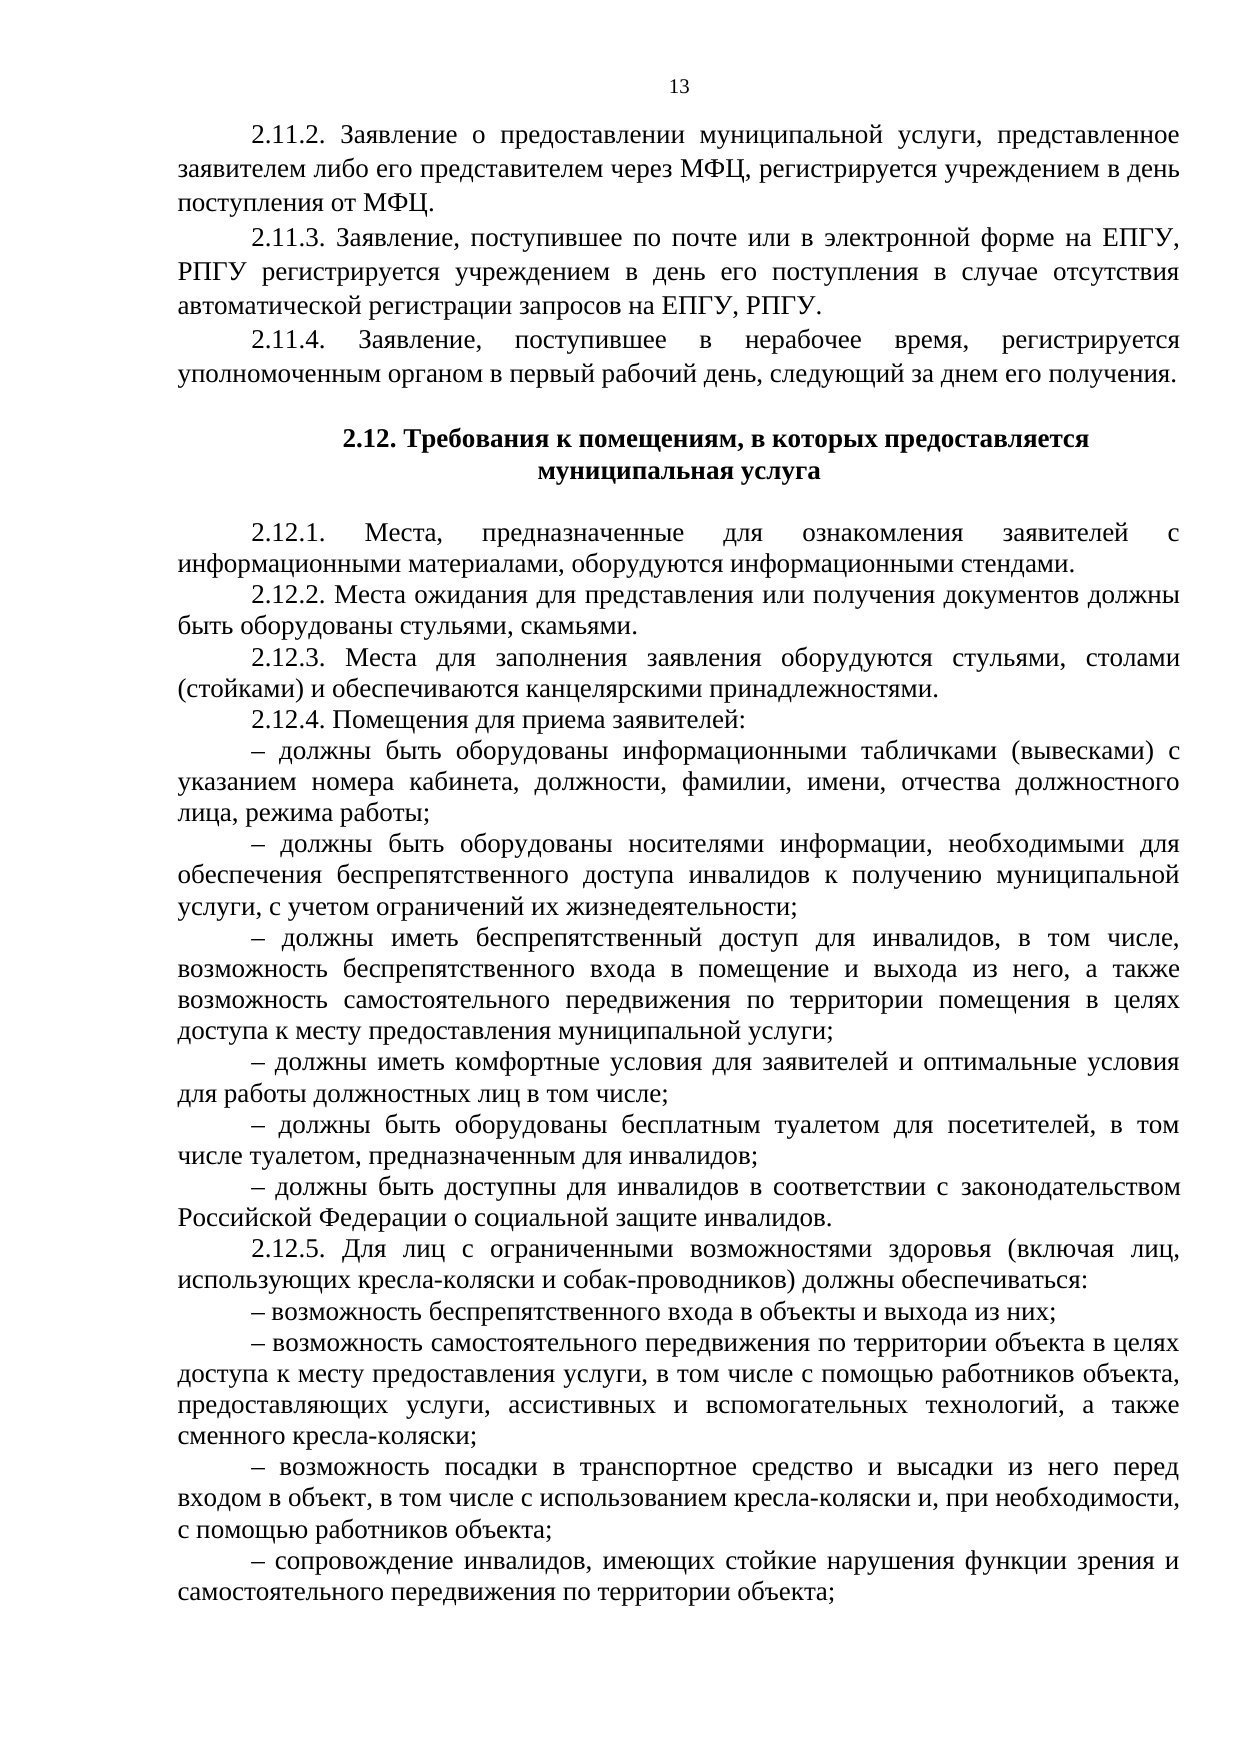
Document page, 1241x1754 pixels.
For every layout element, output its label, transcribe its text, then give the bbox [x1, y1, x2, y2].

text – возможность беспрепятственного входа в объекты и выхода из них; [177, 1295, 1181, 1326]
text – возможность самостоятельного передвижения по территории объекта в целях доступа к месту предоставления услуги, в том числе с помощью работников объекта, предоставляющих услуги, ассистивных и вспомогательных технологий, а также сменного кресла-коляски; [177, 1326, 1181, 1450]
text – должны быть доступны для инвалидов в соответствии с законодательством Российской Федерации о социальной защите инвалидов. [177, 1170, 1181, 1232]
text 2.11.4. Заявление, поступившее в нерабочее время, регистрируется уполномоченным органом в первый рабочий день, следующий за днем его получения. [177, 323, 1181, 388]
text 2.12.5. Для лиц с ограниченными возможностями здоровья (включая лиц, использующих кресла-коляски и собак-проводников) должны обеспечиваться: [177, 1232, 1181, 1295]
text 2.12.4. Помещения для приема заявителей: [177, 703, 1181, 734]
text – возможность посадки в транспортное средство и высадки из него перед входом в объект, в том числе с использованием кресла-коляски и, при необходимости, с помощью работников объекта; [177, 1450, 1181, 1544]
text – должны быть оборудованы бесплатным туалетом для посетителей, в том числе туалетом, предназначенным для инвалидов; [177, 1108, 1181, 1170]
text – должны быть оборудованы носителями информации, необходимыми для обеспечения беспрепятственного доступа инвалидов к получению муниципальной услуги, с учетом ограничений их жизнедеятельности; [177, 827, 1181, 921]
text – должны быть оборудованы информационными табличками (вывесками) с указанием номера кабинета, должности, фамилии, имени, отчества должностного лица, режима работы; [177, 734, 1181, 827]
text – должны иметь комфортные условия для заявителей и оптимальные условия для работы должностных лиц в том числе; [177, 1046, 1181, 1108]
text 2.11.3. Заявление, поступившее по почте или в электронной форме на ЕПГУ, РПГУ регистрируется учреждением в день его поступления в случае отсутствия автоматической регистрации запросов на ЕПГУ, РПГУ. [177, 221, 1181, 320]
text – должны иметь беспрепятственный доступ для инвалидов, в том числе, возможность беспрепятственного входа в помещение и выхода из него, а также возможность самостоятельного передвижения по территории помещения в целях доступа к месту предоставления муниципальной услуги; [177, 921, 1181, 1046]
text 2.11.2. Заявление о предоставлении муниципальной услуги, представленное заявителем либо его представителем через МФЦ, регистрируется учреждением в день поступления от МФЦ. [177, 118, 1181, 218]
text 2.12.3. Места для заполнения заявления оборудуются стульями, столами (стойками) и обеспечиваются канцелярскими принадлежностями. [177, 641, 1181, 703]
text 2.12. Требования к помещениям, в которых предоставляется муниципальная услуга [177, 423, 1181, 485]
text 2.12.1. Места, предназначенные для ознакомления заявителей с информационными материалами, оборудуются информационными стендами. [177, 516, 1181, 578]
text 2.12.2. Места ожидания для представления или получения документов должны быть оборудованы стульями, скамьями. [177, 578, 1181, 641]
text – сопровождение инвалидов, имеющих стойкие нарушения функции зрения и самостоятельного передвижения по территории объекта; [177, 1544, 1181, 1606]
